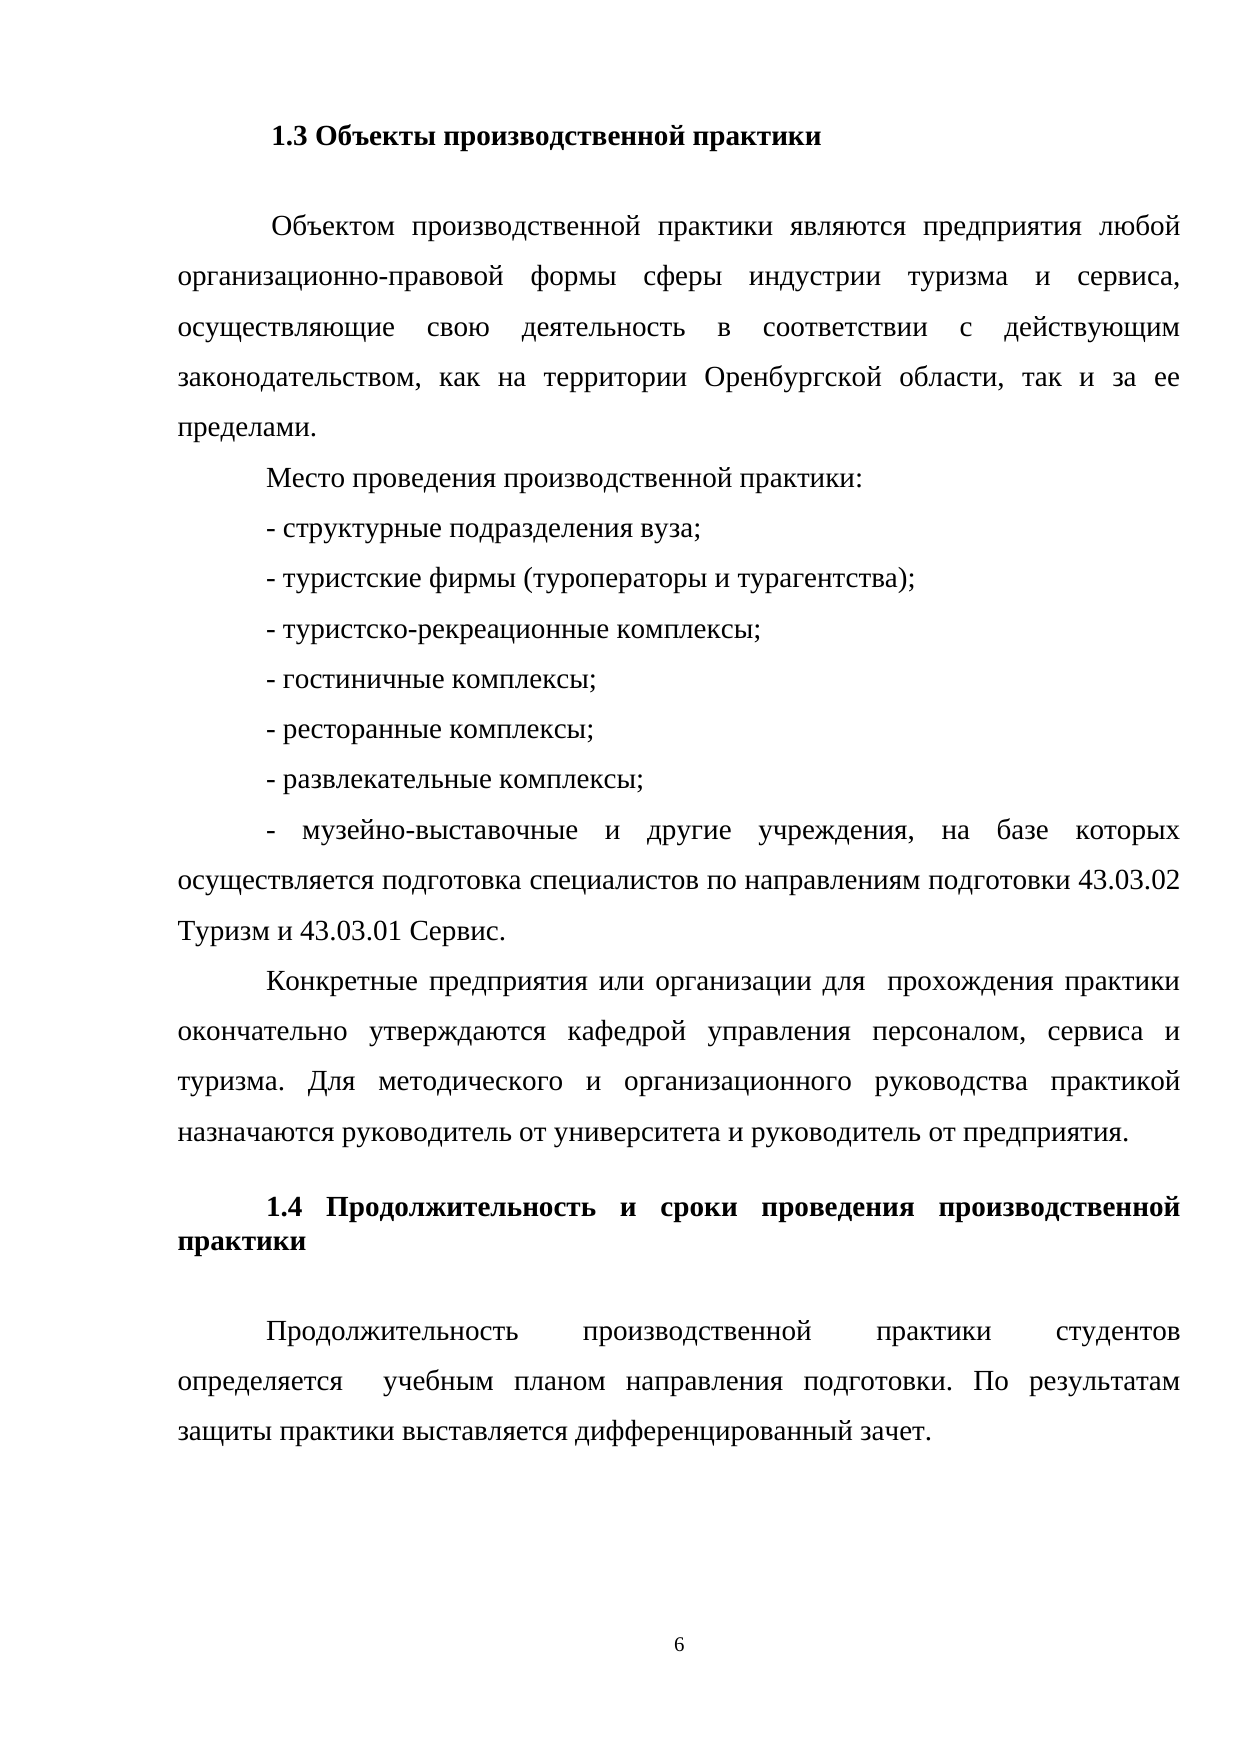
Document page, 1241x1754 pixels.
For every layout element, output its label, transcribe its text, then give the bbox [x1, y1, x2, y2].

text Объектом производственной практики являются предприятия любой организационно-правовой формы сферы индустрии туризма и сервиса, осуществляющие свою деятельность в соответствии с действующим законодательством, как на территории Оренбургской области, так и за ее пределами. [177, 208, 1181, 443]
text - туристско-рекреационные комплексы; [177, 611, 1181, 644]
text - ресторанные комплексы; [177, 711, 1181, 745]
subtitle 1.3 Объекты производственной практики [177, 118, 1181, 152]
text - гостиничные комплексы; [177, 661, 1181, 694]
text Продолжительность производственной практики студентов определяется учебным планом направления подготовки. По результатам защиты практики выставляется дифференцированный зачет. [177, 1313, 1181, 1447]
text - развлекательные комплексы; [177, 762, 1181, 795]
subtitle 1.4 Продолжительность и сроки проведения производственной практики [177, 1189, 1181, 1256]
text - структурные подразделения вуза; [177, 510, 1181, 544]
text - туристские фирмы (туроператоры и турагентства); [177, 560, 1181, 594]
text Конкретные предприятия или организации для прохождения практики окончательно утверждаются кафедрой управления персоналом, сервиса и туризма. Для методического и организационного руководства практикой назначаются руководитель от университета и руководитель от предприятия. [177, 963, 1181, 1147]
text - музейно-выставочные и другие учреждения, на базе которых осуществляется подготовка специалистов по направлениям подготовки 43.03.02 Туризм и 43.03.01 Сервис. [177, 812, 1181, 946]
text Место проведения производственной практики: [177, 460, 1181, 493]
